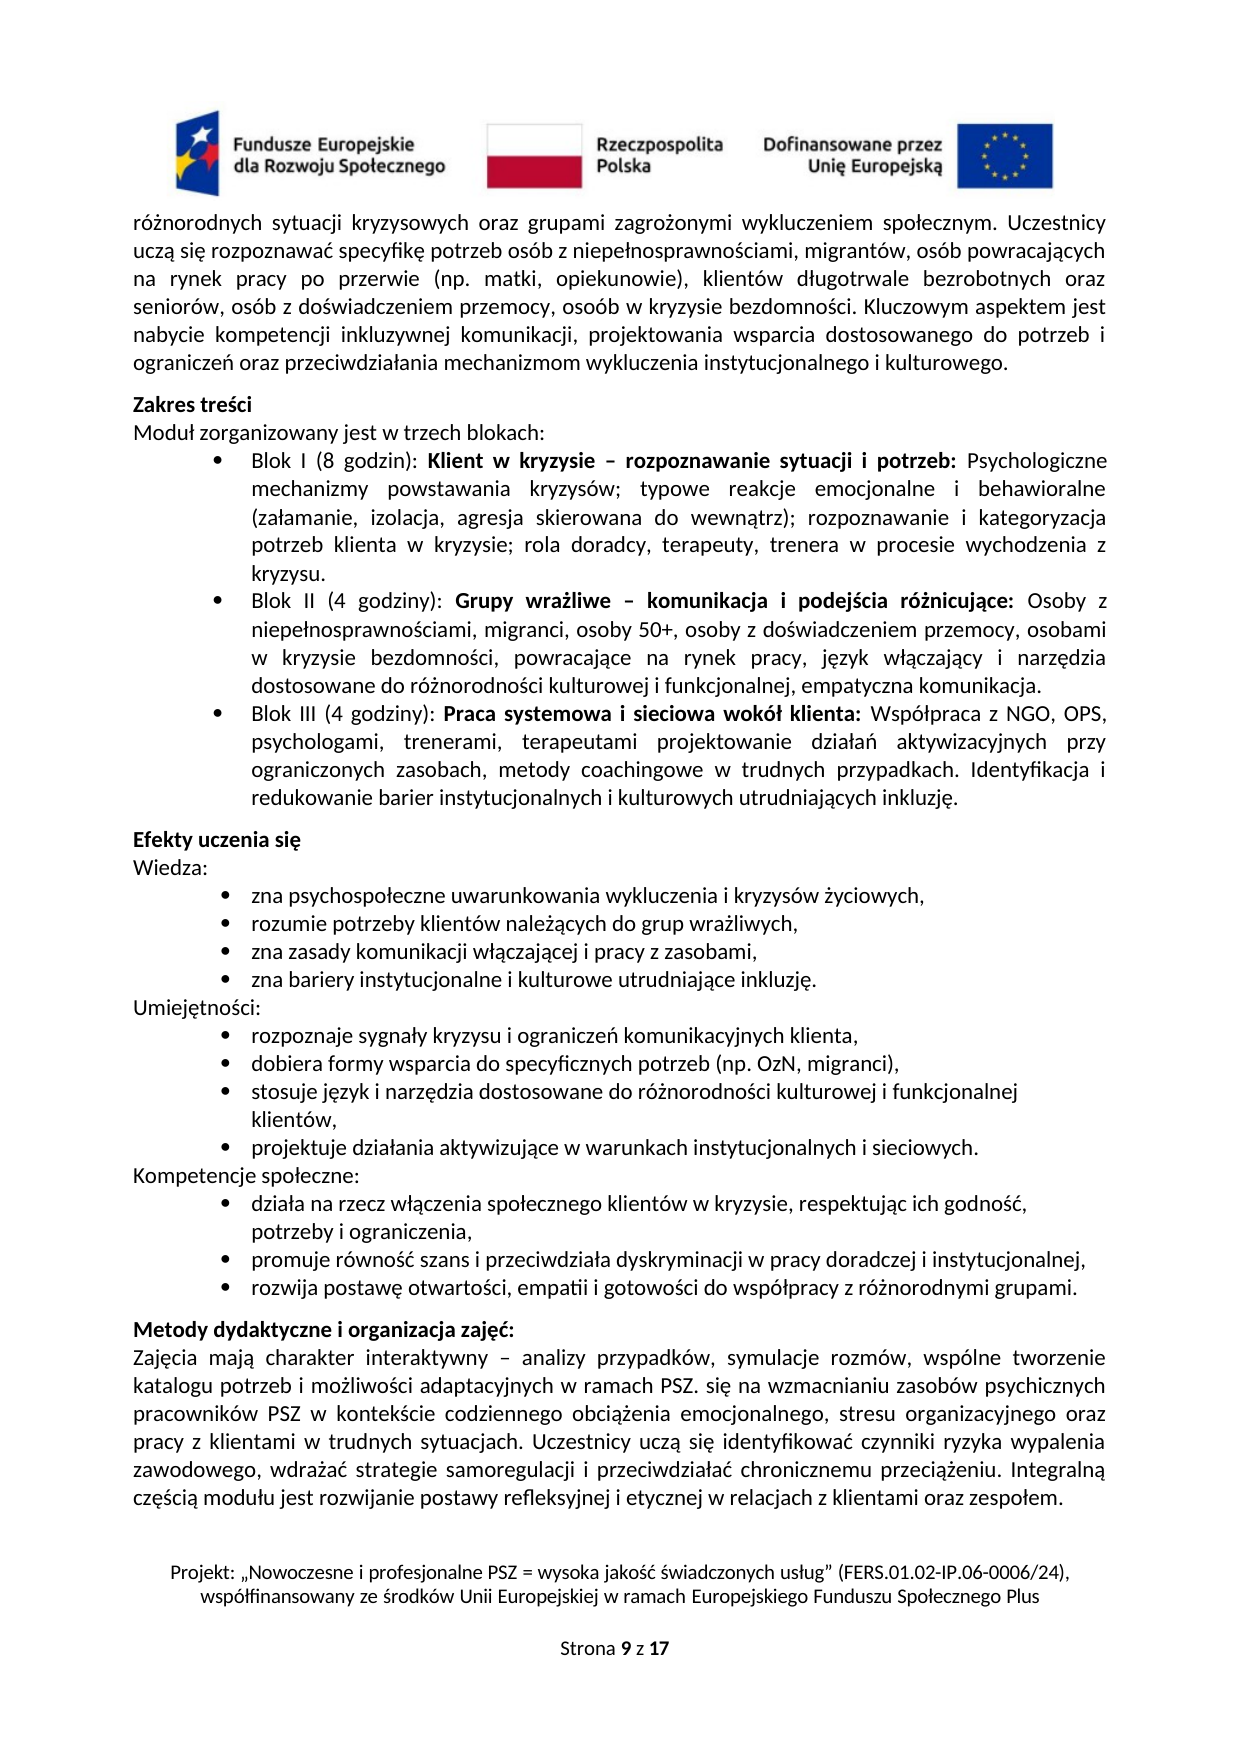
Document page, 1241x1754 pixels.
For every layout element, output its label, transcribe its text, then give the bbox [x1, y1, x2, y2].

list stosuje język i narzędzia dostosowane do różnorodności kulturowej i funkcjonalnej klientów, [221, 1077, 1107, 1133]
text Metody dydaktyczne i organizacja zajęć: [133, 1315, 1107, 1343]
list promuje równość szans i przeciwdziała dyskryminacji w pracy doradczej i instytucjonalnej, [221, 1245, 1107, 1273]
list zna bariery instytucjonalne i kulturowe utrudniające inkluzję. [221, 965, 1107, 993]
text Umiejętności: [133, 993, 1107, 1021]
text Kompetencje społeczne: [133, 1161, 1107, 1189]
list Blok III (4 godziny): Praca systemowa i sieciowa wokół klienta: Współpraca z NGO, OPS, psychologami, trenerami, terapeutami projektowanie działań aktywizacyjnych przy ograniczonych zasobach, metody coachingowe w trudnych przypadkach. Identyfikacja i redukowanie barier instytucjonalnych i kulturowych utrudniających inkluzję. [213, 699, 1107, 811]
list działa na rzecz włączenia społecznego klientów w kryzysie, respektując ich godność, potrzeby i ograniczenia, [221, 1189, 1107, 1245]
text Efekty uczenia się [133, 825, 1107, 853]
list zna zasady komunikacji włączającej i pracy z zasobami, [221, 937, 1107, 965]
list projektuje działania aktywizujące w warunkach instytucjonalnych i sieciowych. [221, 1133, 1107, 1161]
list rozwija postawę otwartości, empatii i gotowości do współpracy z różnorodnymi grupami. [221, 1273, 1107, 1301]
text Wiedza: [133, 853, 1107, 881]
list Blok II (4 godziny): Grupy wrażliwe – komunikacja i podejścia różnicujące: Osoby z niepełnosprawnościami, migranci, osoby 50+, osoby z doświadczeniem przemocy, osobami w kryzysie bezdomności, powracające na rynek pracy, język włączający i narzędzia dostosowane do różnorodności kulturowej i funkcjonalnej, empatyczna komunikacja. [213, 587, 1107, 699]
list rozpoznaje sygnały kryzysu i ograniczeń komunikacyjnych klienta, [221, 1021, 1107, 1049]
text Moduł zorganizowany jest w trzech blokach: [133, 418, 1107, 447]
list Blok I (8 godzin): Klient w kryzysie – rozpoznawanie sytuacji i potrzeb: Psychologiczne mechanizmy powstawania kryzysów; typowe reakcje emocjonalne i behawioralne (załamanie, izolacja, agresja skierowana do wewnątrz); rozpoznawanie i kategoryzacja potrzeb klienta w kryzysie; rola doradcy, terapeuty, trenera w procesie wychodzenia z kryzysu. [213, 447, 1107, 587]
picture [166, 101, 1056, 201]
list rozumie potrzeby klientów należących do grup wrażliwych, [221, 909, 1107, 937]
list dobiera formy wsparcia do specyficznych potrzeb (np. OzN, migranci), [221, 1049, 1107, 1077]
text Zajęcia mają charakter interaktywny – analizy przypadków, symulacje rozmów, wspólne tworzenie katalogu potrzeb i możliwości adaptacyjnych w ramach PSZ. się na wzmacnianiu zasobów psychicznych pracowników PSZ w kontekście codziennego obciążenia emocjonalnego, stresu organizacyjnego oraz pracy z klientami w trudnych sytuacjach. Uczestnicy uczą się identyfikować czynniki ryzyka wypalenia zawodowego, wdrażać strategie samoregulacji i przeciwdziałać chronicznemu przeciążeniu. Integralną częścią modułu jest rozwijanie postawy refleksyjnej i etycznej w relacjach z klientami oraz zespołem. [133, 1343, 1107, 1511]
list zna psychospołeczne uwarunkowania wykluczenia i kryzysów życiowych, [221, 881, 1107, 909]
text Zakres treści [133, 391, 1107, 418]
